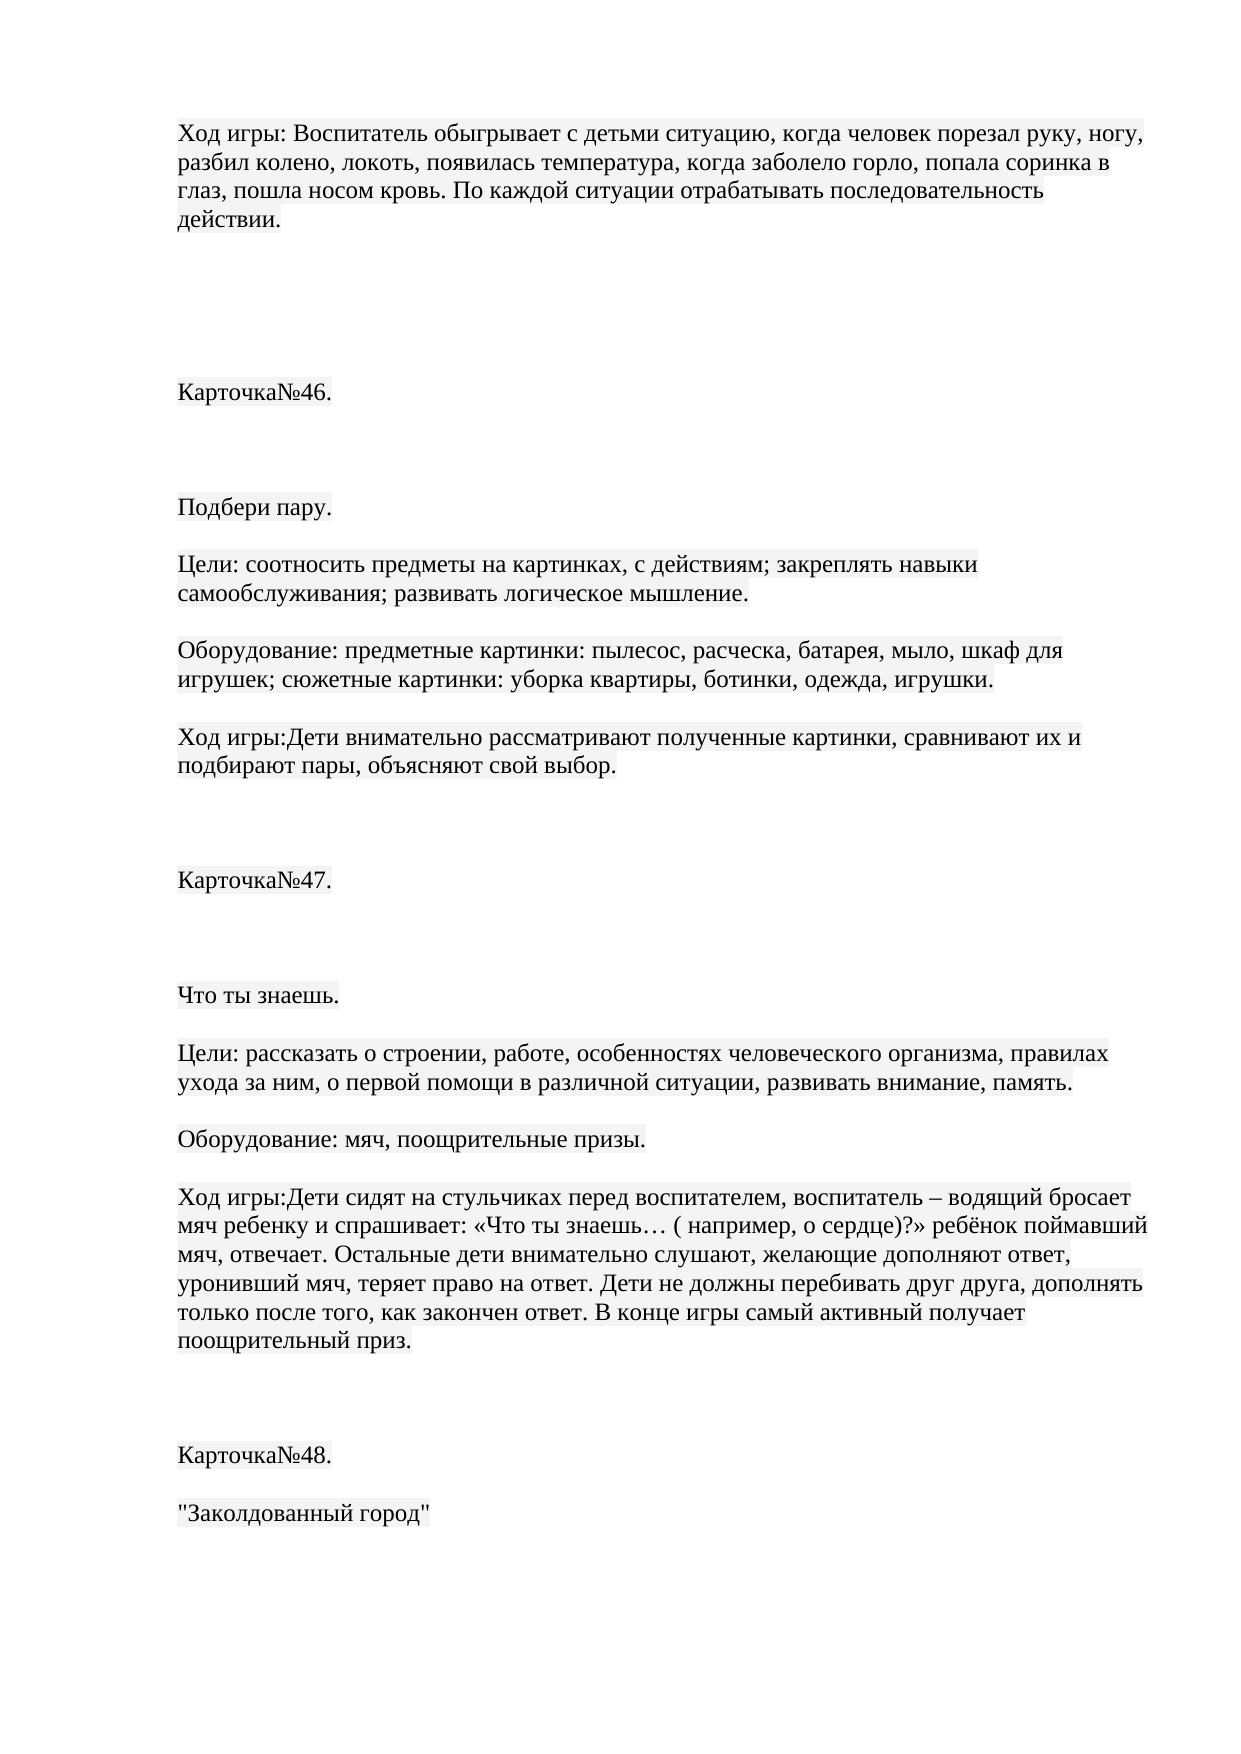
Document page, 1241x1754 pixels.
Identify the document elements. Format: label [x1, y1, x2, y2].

text [177, 118, 1152, 1613]
